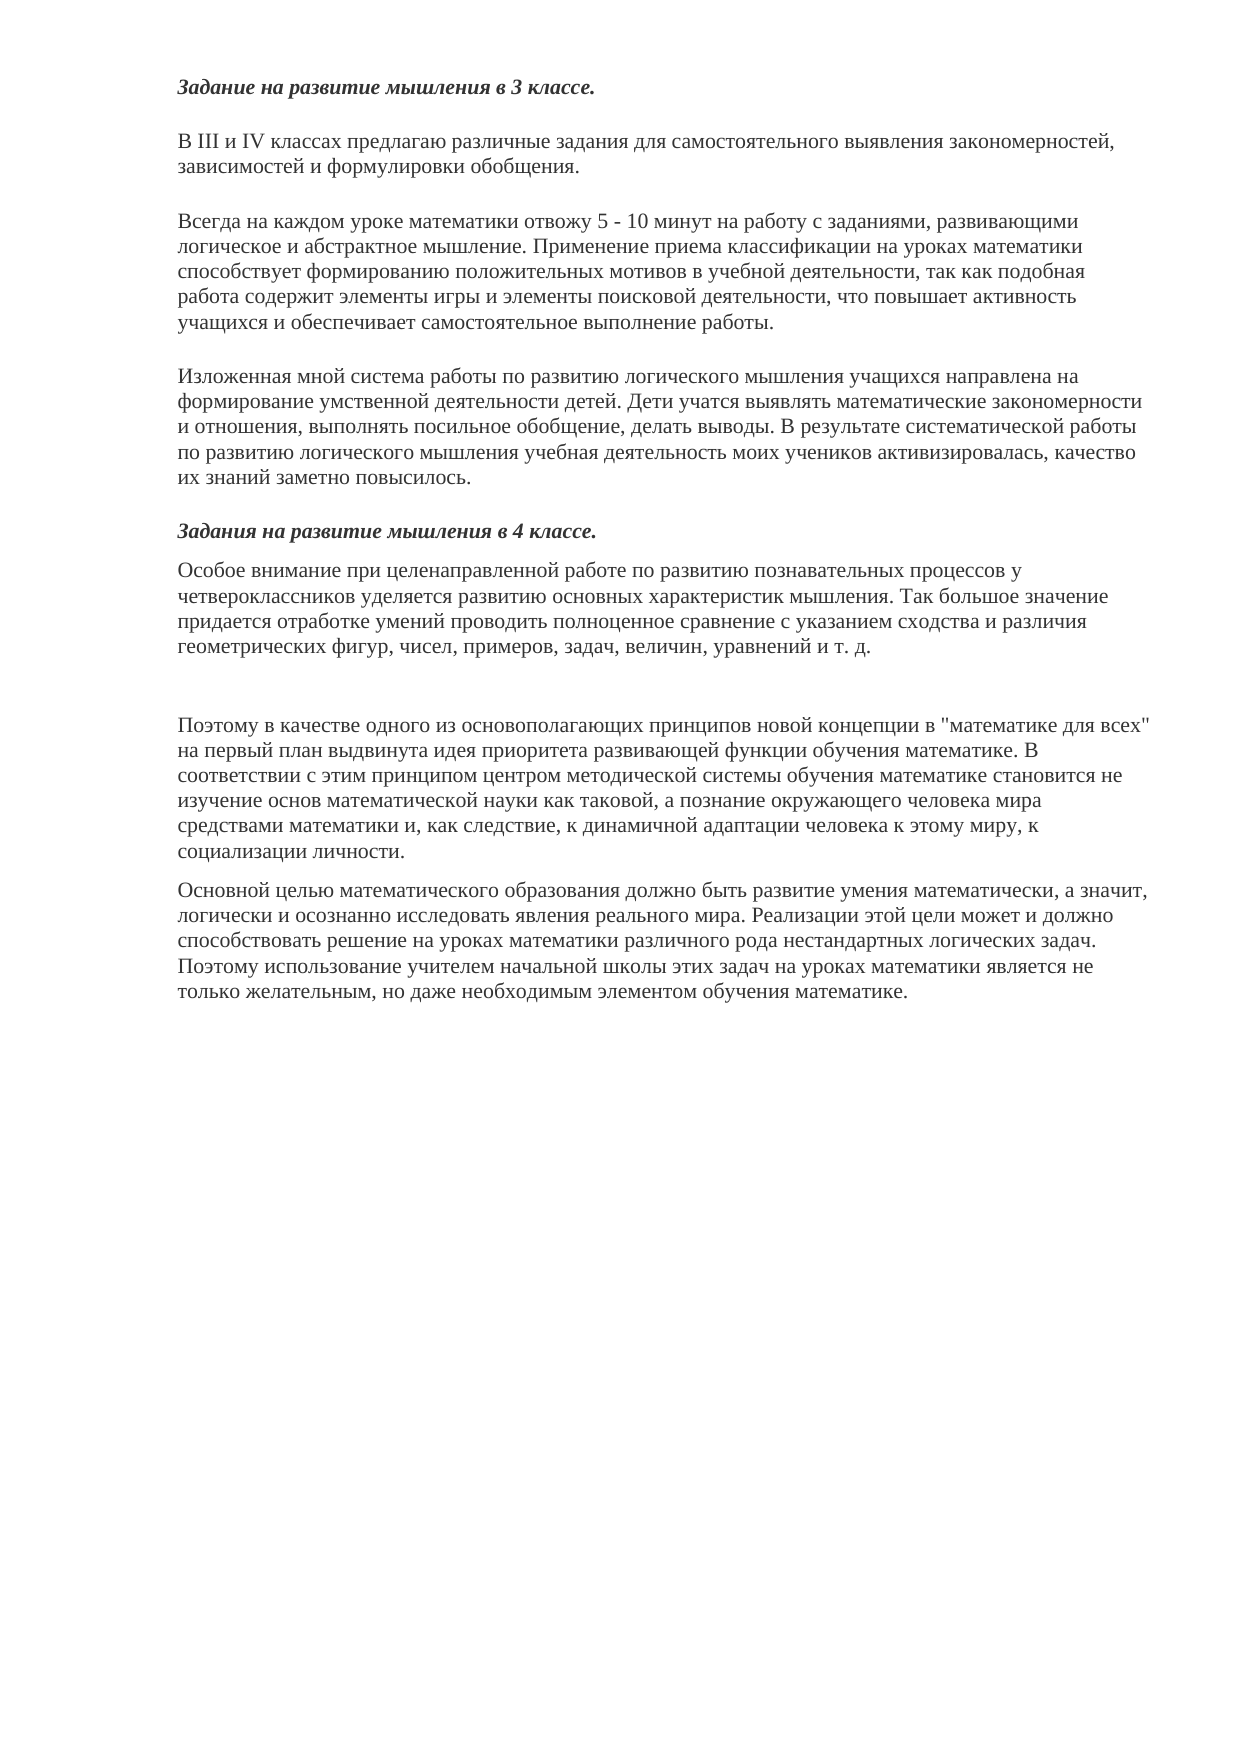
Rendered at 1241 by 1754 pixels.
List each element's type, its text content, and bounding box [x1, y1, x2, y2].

text Всегда на каждом уроке математики отвожу 5 - 10 минут на работу с заданиями, развивающими логическое и абстрактное мышление. Применение приема классификации на уроках математики способствует формированию положительных мотивов в учебной деятельности, так как подобная работа содержит элементы игры и элементы поисковой деятельности, что повышает активность учащихся и обеспечивает самостоятельное выполнение работы. [177, 208, 1152, 334]
text Задания на развитие мышления в 4 классе. [177, 518, 1152, 543]
text Изложенная мной система работы по развитию логического мышления учащихся направлена на формирование умственной деятельности детей. Дети учатся выявлять математические закономерности и отношения, выполнять посильное обобщение, делать выводы. В результате систематической работы по развитию логического мышления учебная деятельность моих учеников активизировалась, качество их знаний заметно повысилось. [177, 363, 1152, 489]
text Поэтому в качестве одного из основополагающих принципов новой концепции в "математике для всех" на первый план выдвинута идея приоритета развивающей функции обучения математике. В соответствии с этим принципом центром методической системы обучения математике становится не изучение основ математической науки как таковой, а познание окружающего человека мира средствами математики и, как следствие, к динамичной адаптации человека к этому миру, к социализации личности. [177, 712, 1152, 863]
text Особое внимание при целенаправленной работе по развитию познавательных процессов у четвероклассников уделяется развитию основных характеристик мышления. Так большое значение придается отработке умений проводить полноценное сравнение с указанием сходства и различия геометрических фигур, чисел, примеров, задач, величин, уравнений и т. д. [177, 557, 1152, 658]
text В III и IV классах предлагаю различные задания для самостоятельного выявления закономерностей, зависимостей и формулировки обобщения. [177, 128, 1152, 179]
text Основной целью математического образования должно быть развитие умения математически, а значит, логически и осознанно исследовать явления реального мира. Реализации этой цели может и должно способствовать решение на уроках математики различного рода нестандартных логических задач. Поэтому использование учителем начальной школы этих задач на уроках математики является не только желательным, но даже необходимым элементом обучения математике. [177, 877, 1152, 1003]
text Задание на развитие мышления в 3 классе. [177, 74, 1152, 99]
